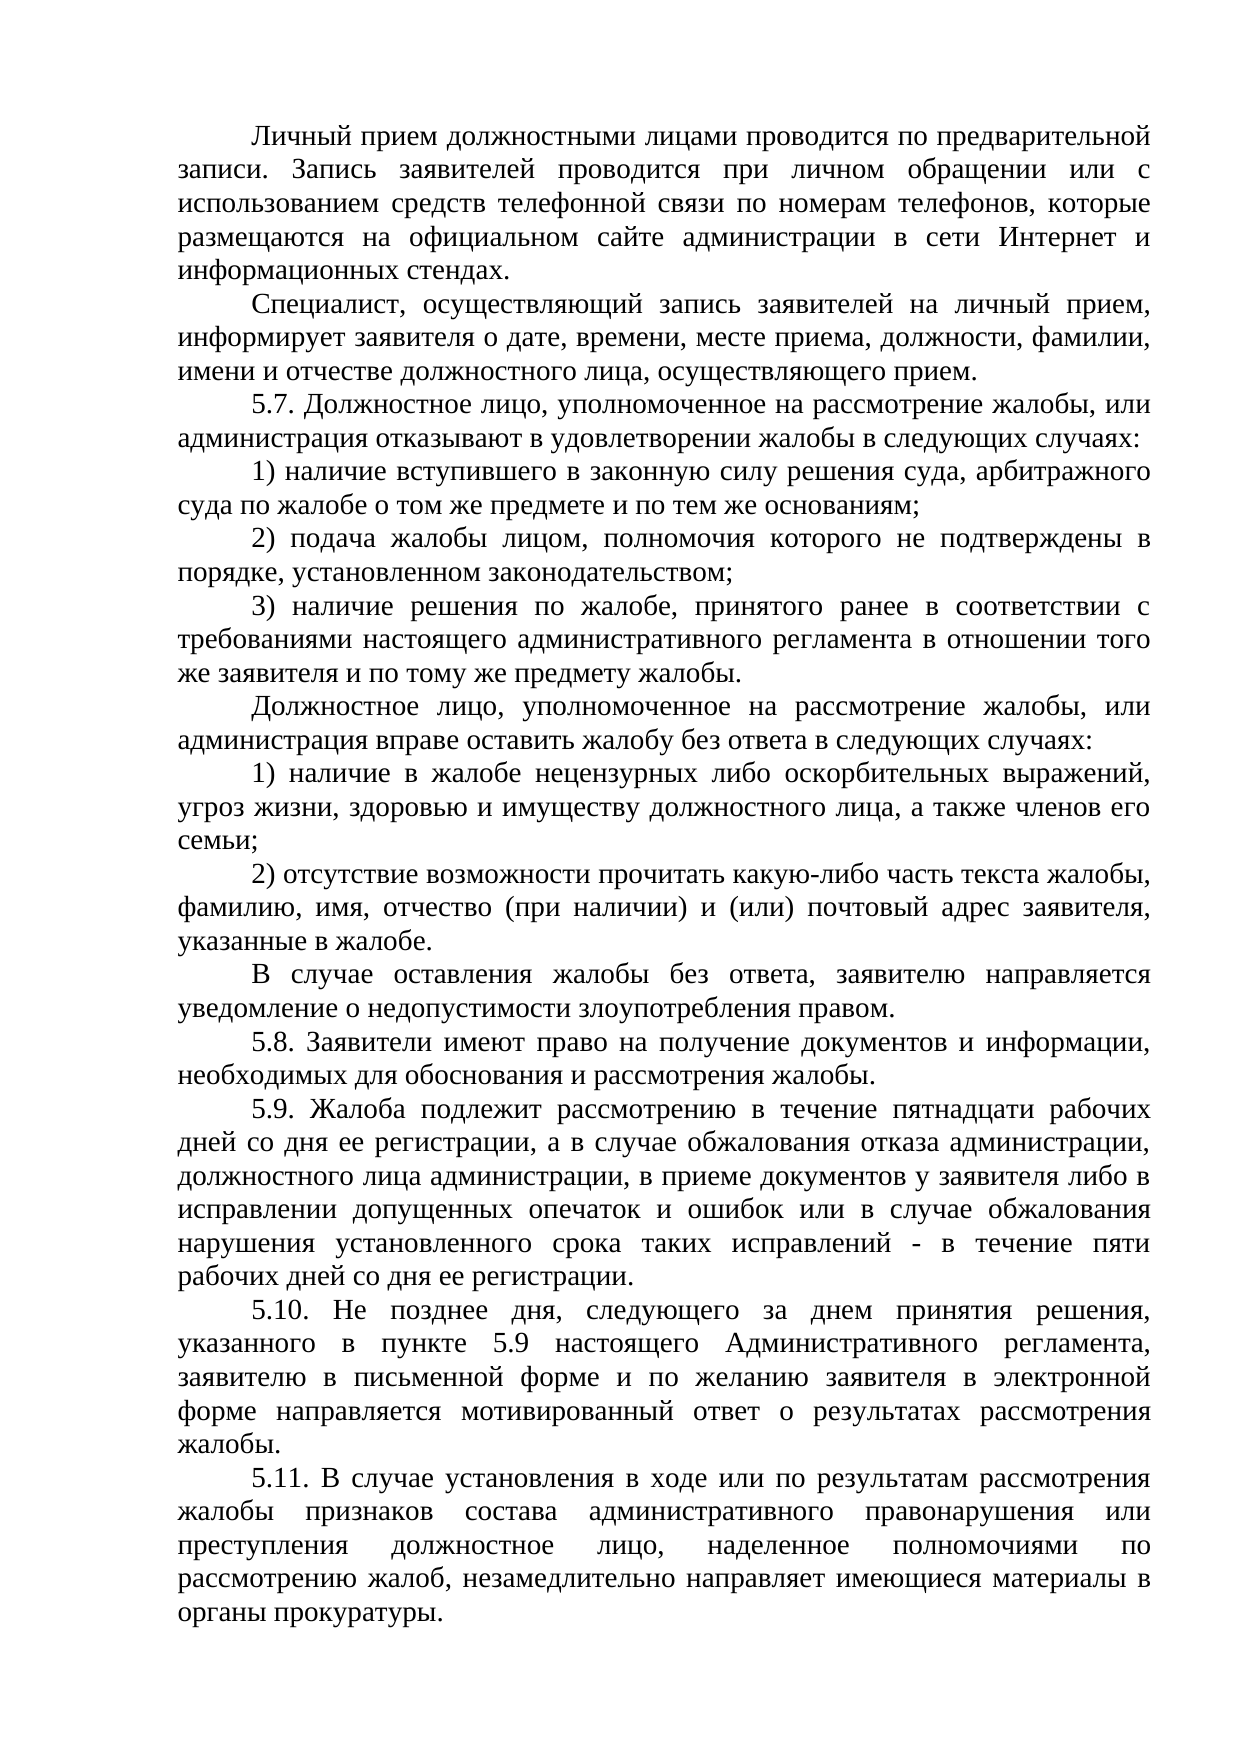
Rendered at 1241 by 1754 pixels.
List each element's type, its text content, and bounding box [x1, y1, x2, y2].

text 5.9. Жалоба подлежит рассмотрению в течение пятнадцати рабочих дней со дня ее регистрации, а в случае обжалования отказа администрации, должностного лица администрации, в приеме документов у заявителя либо в исправлении допущенных опечаток и ошибок или в случае обжалования нарушения установленного срока таких исправлений - в течение пяти рабочих дней со дня ее регистрации. [177, 1091, 1152, 1292]
text 2) подача жалобы лицом, полномочия которого не подтверждены в порядке, установленном законодательством; [177, 521, 1152, 588]
text 3) наличие решения по жалобе, принятого ранее в соответствии с требованиями настоящего административного регламента в отношении того же заявителя и по тому же предмету жалобы. [177, 588, 1152, 688]
text 5.7. Должностное лицо, уполномоченное на рассмотрение жалобы, или администрация отказывают в удовлетворении жалобы в следующих случаях: [177, 386, 1152, 453]
text В случае оставления жалобы без ответа, заявителю направляется уведомление о недопустимости злоупотребления правом. [177, 957, 1152, 1024]
text 1) наличие вступившего в законную силу решения суда, арбитражного суда по жалобе о том же предмете и по тем же основаниям; [177, 453, 1152, 521]
text Должностное лицо, уполномоченное на рассмотрение жалобы, или администрация вправе оставить жалобу без ответа в следующих случаях: [177, 688, 1152, 755]
text Специалист, осуществляющий запись заявителей на личный прием, информирует заявителя о дате, времени, месте приема, должности, фамилии, имени и отчестве должностного лица, осуществляющего прием. [177, 286, 1152, 386]
text 1) наличие в жалобе нецензурных либо оскорбительных выражений, угроз жизни, здоровью и имуществу должностного лица, а также членов его семьи; [177, 755, 1152, 856]
text 2) отсутствие возможности прочитать какую-либо часть текста жалобы, фамилию, имя, отчество (при наличии) и (или) почтовый адрес заявителя, указанные в жалобе. [177, 856, 1152, 957]
text 5.10. Не позднее дня, следующего за днем принятия решения, указанного в пункте 5.9 настоящего Административного регламента, заявителю в письменной форме и по желанию заявителя в электронной форме направляется мотивированный ответ о результатах рассмотрения жалобы. [177, 1292, 1152, 1460]
text Личный прием должностными лицами проводится по предварительной записи. Запись заявителей проводится при личном обращении или с использованием средств телефонной связи по номерам телефонов, которые размещаются на официальном сайте администрации в сети Интернет и информационных стендах. [177, 118, 1152, 286]
text 5.11. В случае установления в ходе или по результатам рассмотрения жалобы признаков состава административного правонарушения или преступления должностное лицо, наделенное полномочиями по рассмотрению жалоб, незамедлительно направляет имеющиеся материалы в органы прокуратуры. [177, 1460, 1152, 1627]
text 5.8. Заявители имеют право на получение документов и информации, необходимых для обоснования и рассмотрения жалобы. [177, 1024, 1152, 1091]
